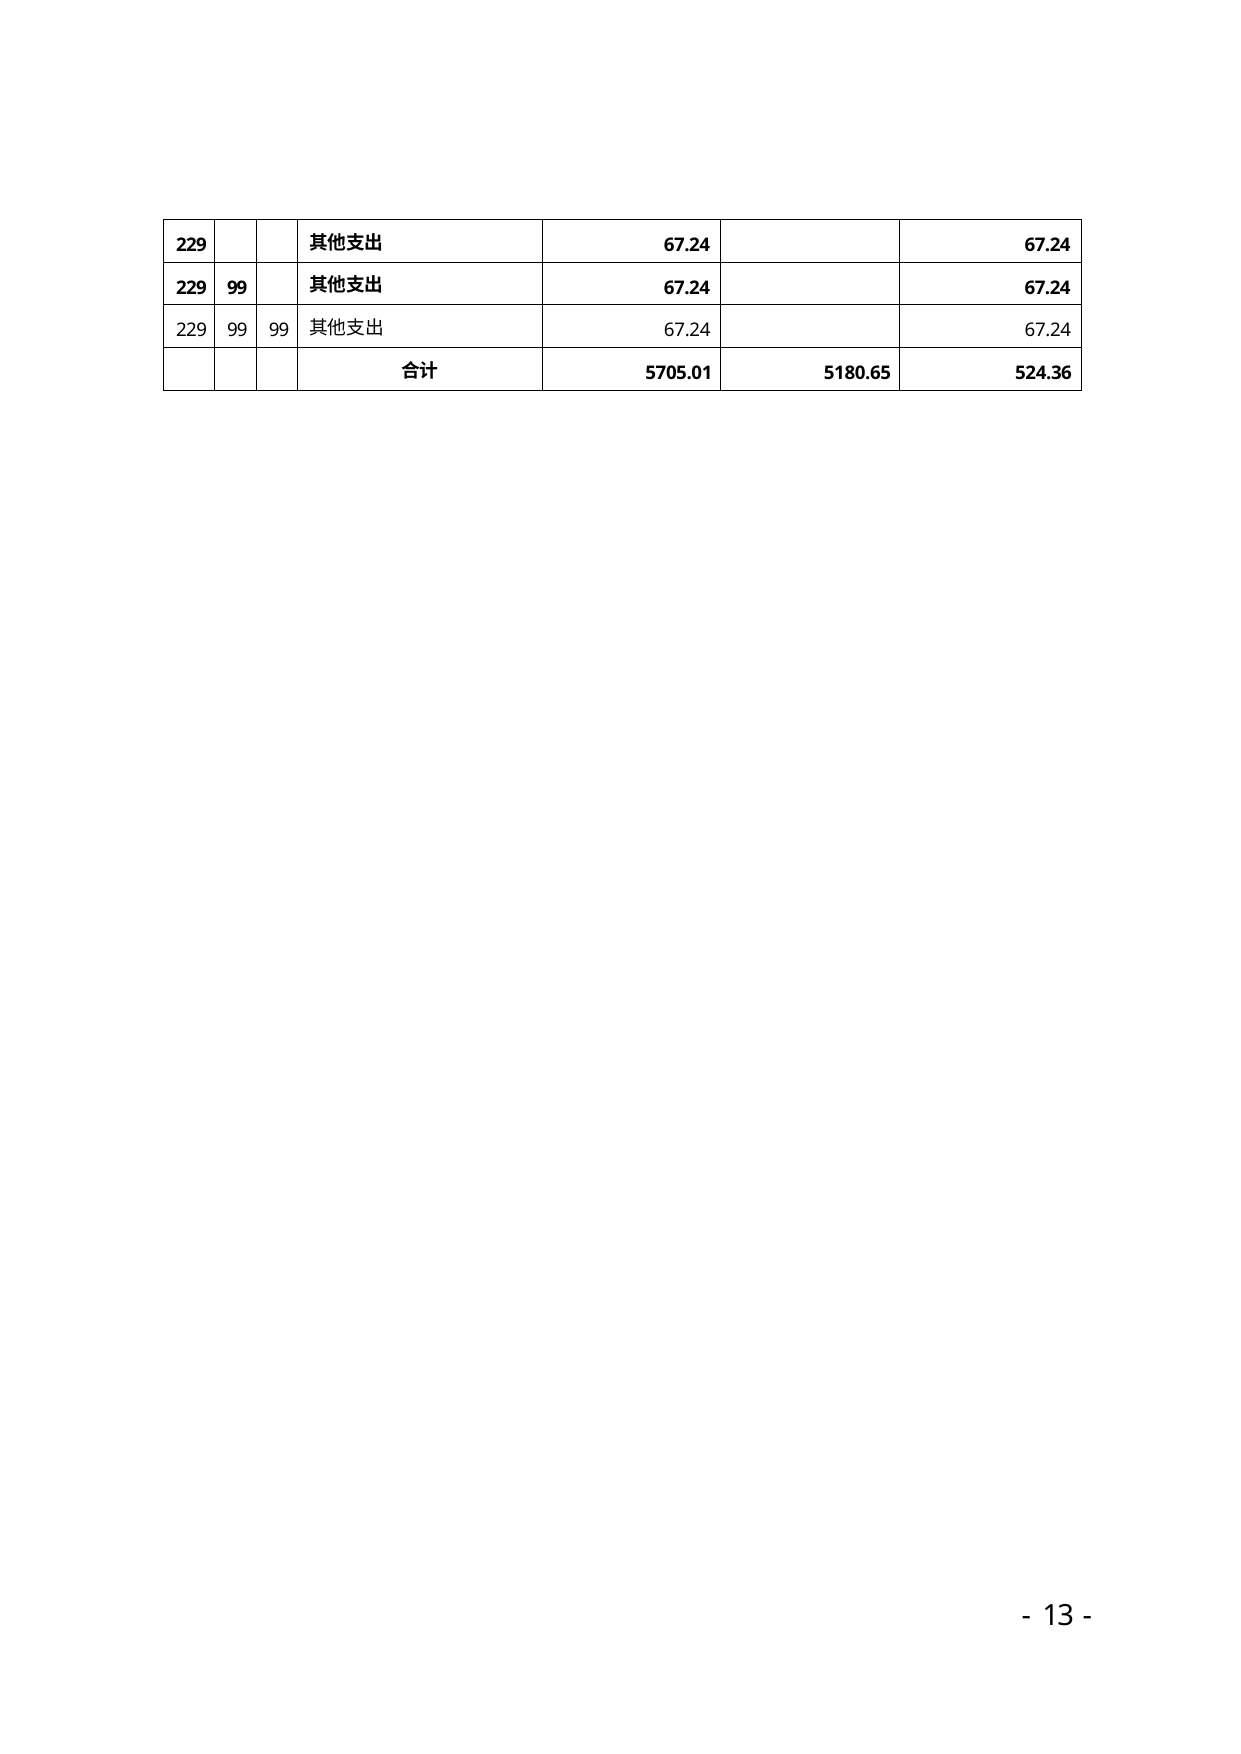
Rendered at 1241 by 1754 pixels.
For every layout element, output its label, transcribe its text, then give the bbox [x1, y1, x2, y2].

table_header 229 [164, 220, 214, 262]
table_cell 99 [257, 305, 297, 347]
table_cell [721, 263, 899, 304]
table_cell 67.24 [543, 305, 720, 347]
table_header 67.24 [900, 220, 1081, 262]
table_cell [215, 348, 256, 390]
table_header [721, 220, 899, 262]
table_cell 99 [215, 263, 256, 304]
table_cell 229 [164, 263, 214, 304]
table_cell 67.24 [900, 305, 1081, 347]
table_cell 其他支出 [298, 263, 542, 304]
table_cell [257, 348, 297, 390]
table_cell 67.24 [900, 263, 1081, 304]
table_cell 99 [215, 305, 256, 347]
table_cell [257, 263, 297, 304]
table_header [215, 220, 256, 262]
table_cell 67.24 [543, 263, 720, 304]
table_cell 合计 [298, 348, 542, 390]
table_cell 5180.65 [721, 348, 899, 390]
table_header [257, 220, 297, 262]
table_header 其他支出 [298, 220, 542, 262]
table_cell 其他支出 [298, 305, 542, 347]
table_cell 5705.01 [543, 348, 720, 390]
table_cell 229 [164, 305, 214, 347]
table_header 67.24 [543, 220, 720, 262]
table_cell [164, 348, 214, 390]
table_cell 524.36 [900, 348, 1081, 390]
table_cell [721, 305, 899, 347]
